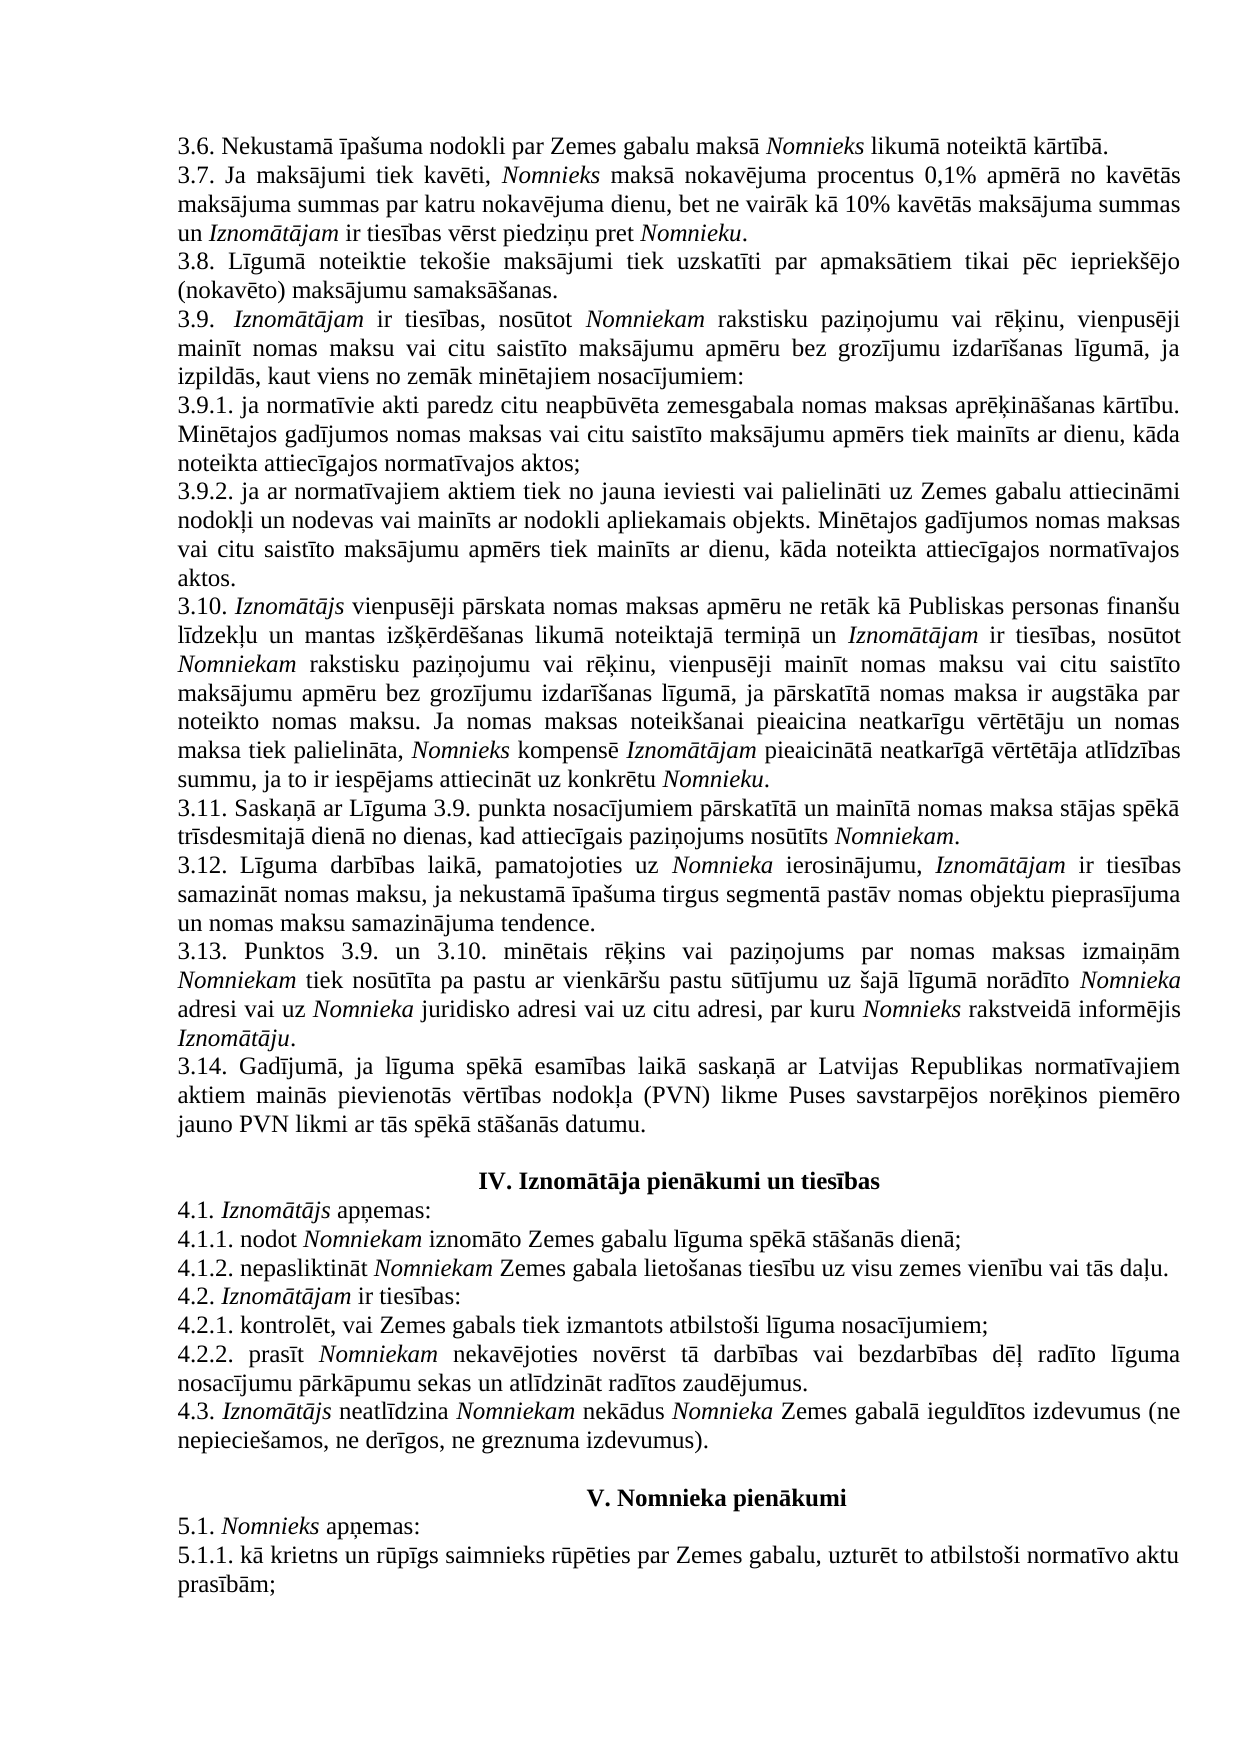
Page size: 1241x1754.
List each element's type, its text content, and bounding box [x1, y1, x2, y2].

text IV. Iznomātāja pienākumi un tiesības [177, 1166, 1181, 1195]
text 3.10. Iznomātājs vienpusēji pārskata nomas maksas apmēru ne retāk kā Publiskas personas finanšu līdzekļu un mantas izšķērdēšanas likumā noteiktajā termiņā un Iznomātājam ir tiesības, nosūtot Nomniekam rakstisku paziņojumu vai rēķinu, vienpusēji mainīt nomas maksu vai citu saistīto maksājumu apmēru bez grozījumu izdarīšanas līgumā, ja pārskatītā nomas maksa ir augstāka par noteikto nomas maksu. Ja nomas maksas noteikšanai pieaicina neatkarīgu vērtētāju un nomas maksa tiek palielināta, Nomnieks kompensē Iznomātājam pieaicinātā neatkarīgā vērtētāja atlīdzības summu, ja to ir iespējams attiecināt uz konkrētu Nomnieku. [177, 591, 1181, 793]
text 4.1. Iznomātājs apņemas: [177, 1195, 1181, 1224]
text 3.8. Līgumā noteiktie tekošie maksājumi tiek uzskatīti par apmaksātiem tikai pēc iepriekšējo (nokavēto) maksājumu samaksāšanas. [177, 246, 1181, 304]
text 4.3. Iznomātājs neatlīdzina Nomniekam nekādus Nomnieka Zemes gabalā ieguldītos izdevumus (ne nepieciešamos, ne derīgos, ne greznuma izdevumus). [177, 1396, 1181, 1454]
text 3.7. Ja maksājumi tiek kavēti, Nomnieks maksā nokavējuma procentus 0,1% apmērā no kavētās maksājuma summas par katru nokavējuma dienu, bet ne vairāk kā 10% kavētās maksājuma summas un Iznomātājam ir tiesības vērst piedziņu pret Nomnieku. [177, 160, 1181, 246]
text 3.9.1. ja normatīvie akti paredz citu neapbūvēta zemesgabala nomas maksas aprēķināšanas kārtību. Minētajos gadījumos nomas maksas vai citu saistīto maksājumu apmērs tiek mainīts ar dienu, kāda noteikta attiecīgajos normatīvajos aktos; [177, 390, 1181, 476]
text 4.2.1. kontrolēt, vai Zemes gabals tiek izmantots atbilstoši līguma nosacījumiem; [177, 1310, 1181, 1339]
text 3.14. Gadījumā, ja līguma spēkā esamības laikā saskaņā ar Latvijas Republikas normatīvajiem aktiem mainās pievienotās vērtības nodokļa (PVN) likme Puses savstarpējos norēķinos piemēro jauno PVN likmi ar tās spēkā stāšanās datumu. [177, 1051, 1181, 1138]
text 3.9.2. ja ar normatīvajiem aktiem tiek no jauna ieviesti vai palielināti uz Zemes gabalu attiecināmi nodokļi un nodevas vai mainīts ar nodokli apliekamais objekts. Minētajos gadījumos nomas maksas vai citu saistīto maksājumu apmērs tiek mainīts ar dienu, kāda noteikta attiecīgajos normatīvajos aktos. [177, 476, 1181, 591]
text 4.1.1. nodot Nomniekam iznomāto Zemes gabalu līguma spēkā stāšanās dienā; [177, 1224, 1181, 1253]
text 4.2. Iznomātājam ir tiesības: [177, 1281, 1181, 1310]
text 3.9. Iznomātājam ir tiesības, nosūtot Nomniekam rakstisku paziņojumu vai rēķinu, vienpusēji mainīt nomas maksu vai citu saistīto maksājumu apmēru bez grozījumu izdarīšanas līgumā, ja izpildās, kaut viens no zemāk minētajiem nosacījumiem: [177, 304, 1181, 390]
text 3.12. Līguma darbības laikā, pamatojoties uz Nomnieka ierosinājumu, Iznomātājam ir tiesības samazināt nomas maksu, ja nekustamā īpašuma tirgus segmentā pastāv nomas objektu pieprasījuma un nomas maksu samazinājuma tendence. [177, 850, 1181, 936]
text 5.1. Nomnieks apņemas: [177, 1511, 1181, 1540]
text 3.13. Punktos 3.9. un 3.10. minētais rēķins vai paziņojums par nomas maksas izmaiņām Nomniekam tiek nosūtīta pa pastu ar vienkāršu pastu sūtījumu uz šajā līgumā norādīto Nomnieka adresi vai uz Nomnieka juridisko adresi vai uz citu adresi, par kuru Nomnieks rakstveidā informējis Iznomātāju. [177, 936, 1181, 1051]
text 5.1.1. kā krietns un rūpīgs saimnieks rūpēties par Zemes gabalu, uzturēt to atbilstoši normatīvo aktu prasībām; [177, 1540, 1181, 1598]
text 4.1.2. nepasliktināt Nomniekam Zemes gabala lietošanas tiesību uz visu zemes vienību vai tās daļu. [177, 1253, 1181, 1281]
text 3.11. Saskaņā ar Līguma 3.9. punkta nosacījumiem pārskatītā un mainītā nomas maksa stājas spēkā trīsdesmitajā dienā no dienas, kad attiecīgais paziņojums nosūtīts Nomniekam. [177, 793, 1181, 850]
text 3.6. Nekustamā īpašuma nodokli par Zemes gabalu maksā Nomnieks likumā noteiktā kārtībā. [177, 131, 1181, 160]
text V. Nomnieka pienākumi [177, 1483, 1181, 1511]
text 4.2.2. prasīt Nomniekam nekavējoties novērst tā darbības vai bezdarbības dēļ radīto līguma nosacījumu pārkāpumu sekas un atlīdzināt radītos zaudējumus. [177, 1339, 1181, 1396]
